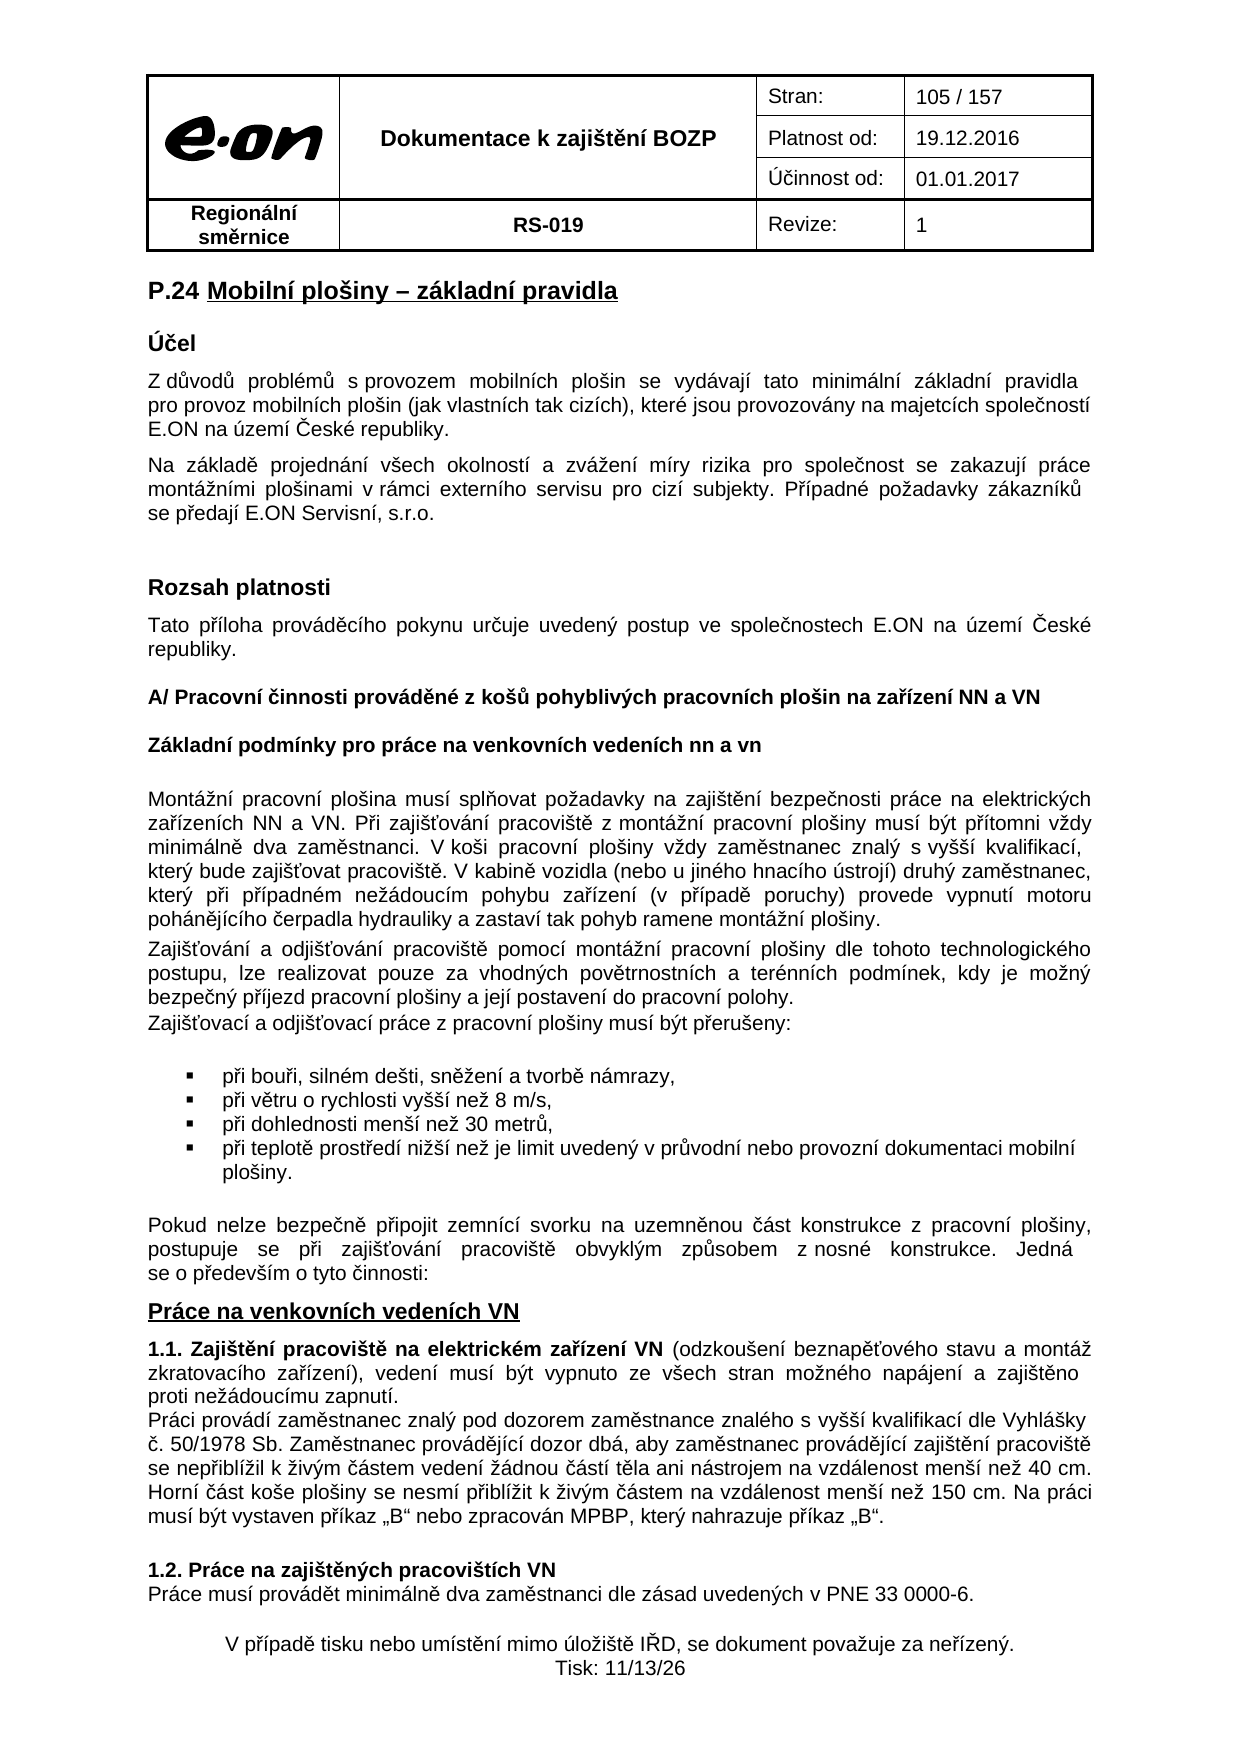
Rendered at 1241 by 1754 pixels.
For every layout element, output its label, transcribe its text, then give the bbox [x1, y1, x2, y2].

list při bouři, silném dešti, sněžení a tvorbě námrazy, [185, 1064, 1092, 1088]
title Rozsah platnosti [148, 574, 1092, 600]
text Na základě projednání všech okolností a zvážení míry rizika pro společnost se zakazují práce montážními plošinami v rámci externího servisu pro cizí subjekty. Případné požadavky zákazníků se předají E.ON Servisní, s.r.o. [148, 453, 1092, 525]
list při teplotě prostředí nižší než je limit uvedený v průvodní nebo provozní dokumentaci mobilní plošiny. [185, 1136, 1092, 1184]
text 1.1. Zajištění pracoviště na elektrickém zařízení VN (odzkoušení beznapěťového stavu a montáž zkratovacího zařízení), vedení musí být vypnuto ze všech stran možného napájení a zajištěno proti nežádoucímu zapnutí. [148, 1336, 1092, 1408]
title Účel [148, 330, 1092, 356]
text Pokud nelze bezpečně připojit zemnící svorku na uzemněnou část konstrukce z pracovní plošiny, postupuje se při zajišťování pracoviště obvyklým způsobem z nosné konstrukce. Jedná se o především o tyto činnosti: [148, 1213, 1092, 1285]
text Zajišťovací a odjišťovací práce z pracovní plošiny musí být přerušeny: [148, 1011, 1092, 1035]
text Montážní pracovní plošina musí splňovat požadavky na zajištění bezpečnosti práce na elektrických zařízeních NN a VN. Při zajišťování pracoviště z montážní pracovní plošiny musí být přítomni vždy minimálně dva zaměstnanci. V koši pracovní plošiny vždy zaměstnanec znalý s vyšší kvalifikací, který bude zajišťovat pracoviště. V kabině vozidla (nebo u jiného hnacího ústrojí) druhý zaměstnanec, který při případném nežádoucím pohybu zařízení (v případě poruchy) provede vypnutí motoru pohánějícího čerpadla hydrauliky a zastaví tak pohyb ramene montážní plošiny. [148, 787, 1092, 931]
list při dohlednosti menší než 30 metrů, [185, 1112, 1092, 1136]
text Práce musí provádět minimálně dva zaměstnanci dle zásad uvedených v PNE 33 0000-6. [148, 1582, 1092, 1606]
text 1.2. Práce na zajištěných pracovištích VN [148, 1558, 1092, 1582]
title Práce na venkovních vedeních VN [148, 1298, 1092, 1324]
text Z důvodů problémů s provozem mobilních plošin se vydávají tato minimální základní pravidla pro provoz mobilních plošin (jak vlastních tak cizích), které jsou provozovány na majetcích společností E.ON na území České republiky. [148, 369, 1092, 441]
list při větru o rychlosti vyšší než 8 m/s, [185, 1088, 1092, 1112]
text Mobilní plošiny – základní pravidla [148, 276, 1092, 305]
text A/ Pracovní činnosti prováděné z košů pohyblivých pracovních plošin na zařízení NN a VN [148, 685, 1092, 709]
text Základní podmínky pro práce na venkovních vedeních nn a vn [148, 733, 1092, 757]
text Tato příloha prováděcího pokynu určuje uvedený postup ve společnostech E.ON na území České republiky. [148, 613, 1092, 661]
text Zajišťování a odjišťování pracoviště pomocí montážní pracovní plošiny dle tohoto technologického postupu, lze realizovat pouze za vhodných povětrnostních a terénních podmínek, kdy je možný bezpečný příjezd pracovní plošiny a její postavení do pracovní polohy. [148, 937, 1092, 1009]
text Práci provádí zaměstnanec znalý pod dozorem zaměstnance znalého s vyšší kvalifikací dle Vyhlášky č. 50/1978 Sb. Zaměstnanec provádějící dozor dbá, aby zaměstnanec provádějící zajištění pracoviště se nepřiblížil k živým částem vedení žádnou částí těla ani nástrojem na vzdálenost menší než 40 cm. Horní část koše plošiny se nesmí přiblížit k živým částem na vzdálenost menší než 150 cm. Na práci musí být vystaven příkaz „B“ nebo zpracován MPBP, který nahrazuje příkaz „B“. [148, 1408, 1092, 1528]
